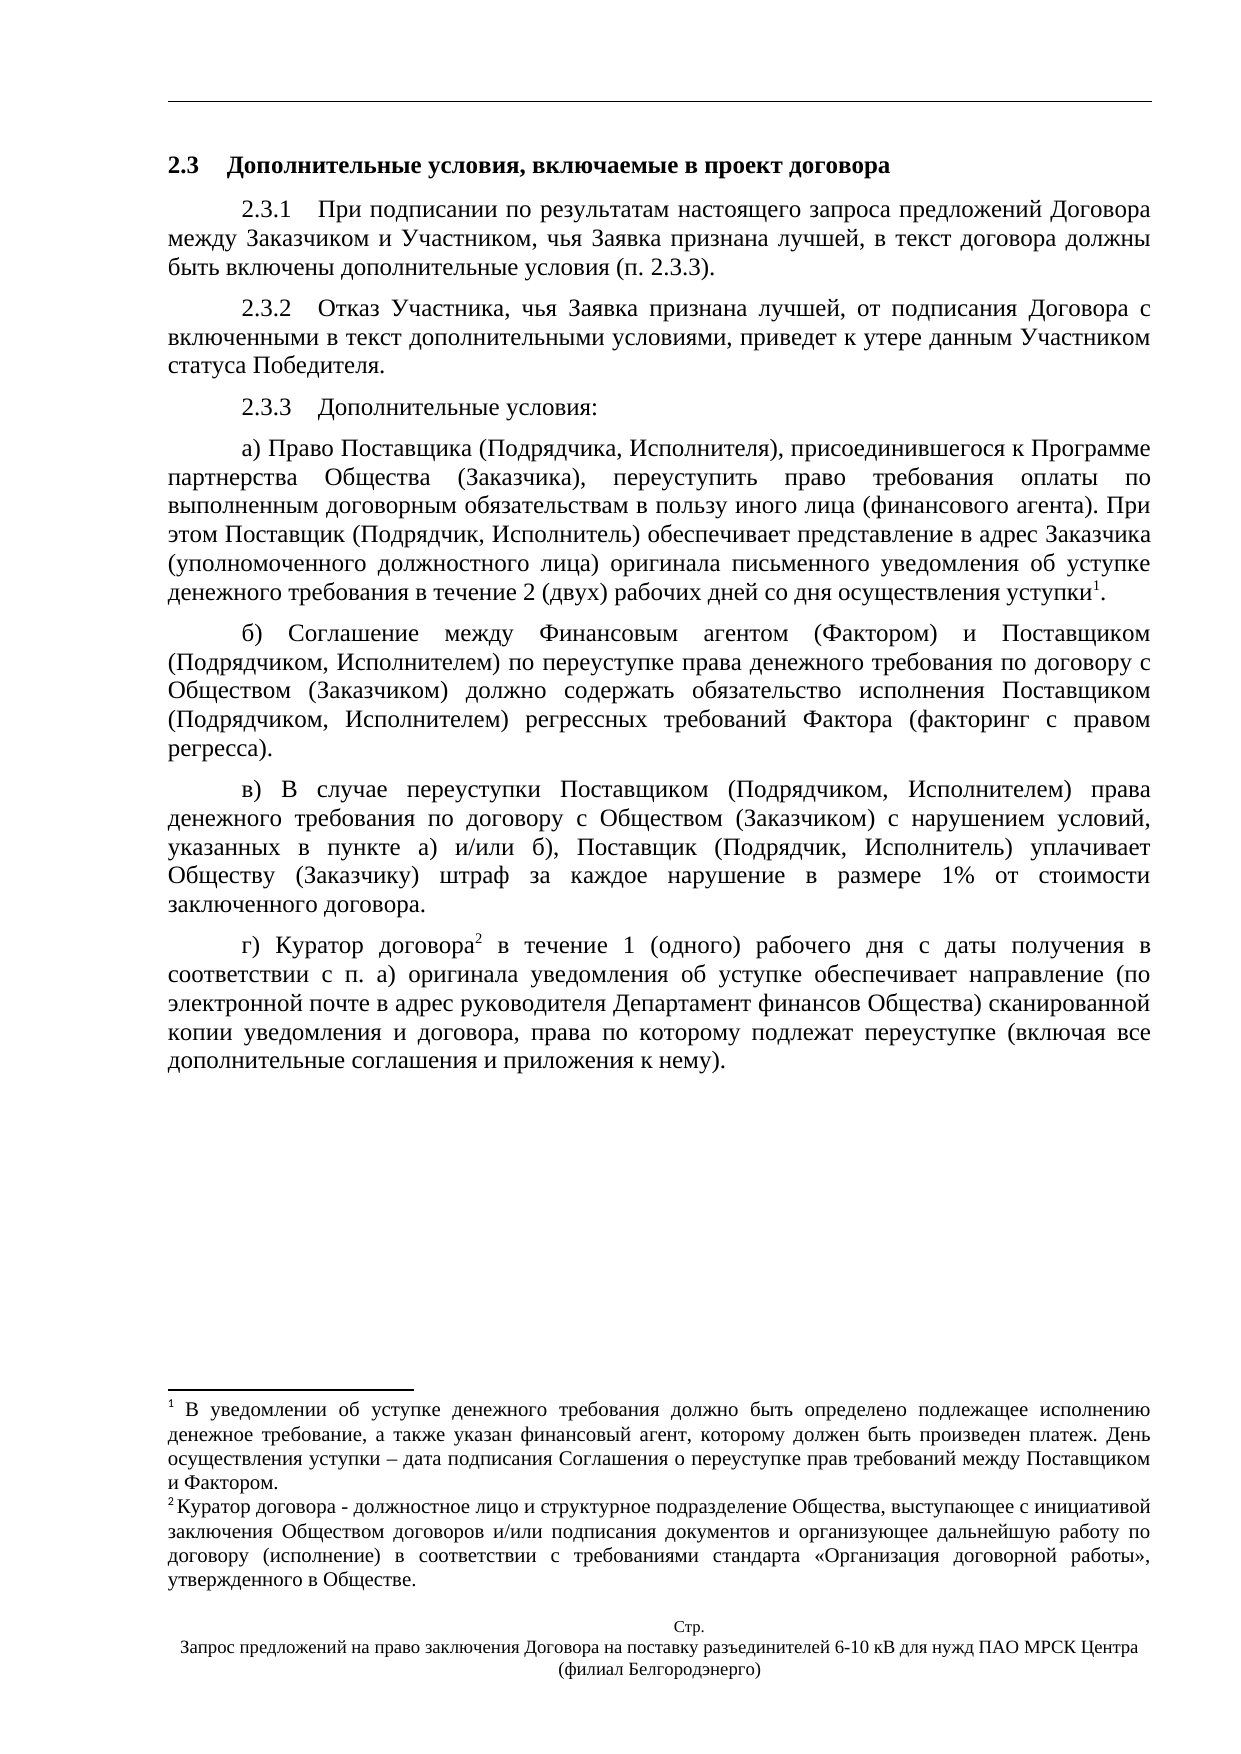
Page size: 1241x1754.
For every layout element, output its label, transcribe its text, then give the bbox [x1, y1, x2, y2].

subtitle Дополнительные условия, включаемые в проект договора [168, 150, 1152, 179]
subtitle При подписании по результатам настоящего запроса предложений Договора между Заказчиком и Участником, чья Заявка признана лучшей, в текст договора должны быть включены дополнительные условия (п. 2.3.3). [168, 194, 1152, 280]
subtitle а) Право Поставщика (Подрядчика, Исполнителя), присоединившегося к Программе партнерства Общества (Заказчика), переуступить право требования оплаты по выполненным договорным обязательствам в пользу иного лица (финансового агента). При этом Поставщик (Подрядчик, Исполнитель) обеспечивает представление в адрес Заказчика (уполномоченного должностного лица) оригинала письменного уведомления об уступке денежного требования в течение 2 (двух) рабочих дней со дня осуществления уступки. [168, 433, 1152, 605]
subtitle в) В случае переуступки Поставщиком (Подрядчиком, Исполнителем) права денежного требования по договору с Обществом (Заказчиком) с нарушением условий, указанных в пункте а) и/или б), Поставщик (Подрядчик, Исполнитель) уплачивает Обществу (Заказчику) штраф за каждое нарушение в размере 1% от стоимости заключенного договора. [168, 774, 1152, 918]
subtitle Отказ Участника, чья Заявка признана лучшей, от подписания Договора с включенными в текст дополнительными условиями, приведет к утере данным Участником статуса Победителя. [168, 293, 1152, 379]
subtitle б) Соглашение между Финансовым агентом (Фактором) и Поставщиком (Подрядчиком, Исполнителем) по переуступке права денежного требования по договору с Обществом (Заказчиком) должно содержать обязательство исполнения Поставщиком (Подрядчиком, Исполнителем) регрессных требований Фактора (факторинг с правом регресса). [168, 618, 1152, 762]
subtitle г) Куратор договора в течение 1 (одного) рабочего дня с даты получения в соответствии с п. а) оригинала уведомления об уступке обеспечивает направление (по электронной почте в адрес руководителя Департамент финансов Общества) сканированной копии уведомления и договора, права по которому подлежат переуступке (включая все дополнительные соглашения и приложения к нему). [168, 930, 1152, 1074]
subtitle Дополнительные условия: [168, 392, 1152, 420]
